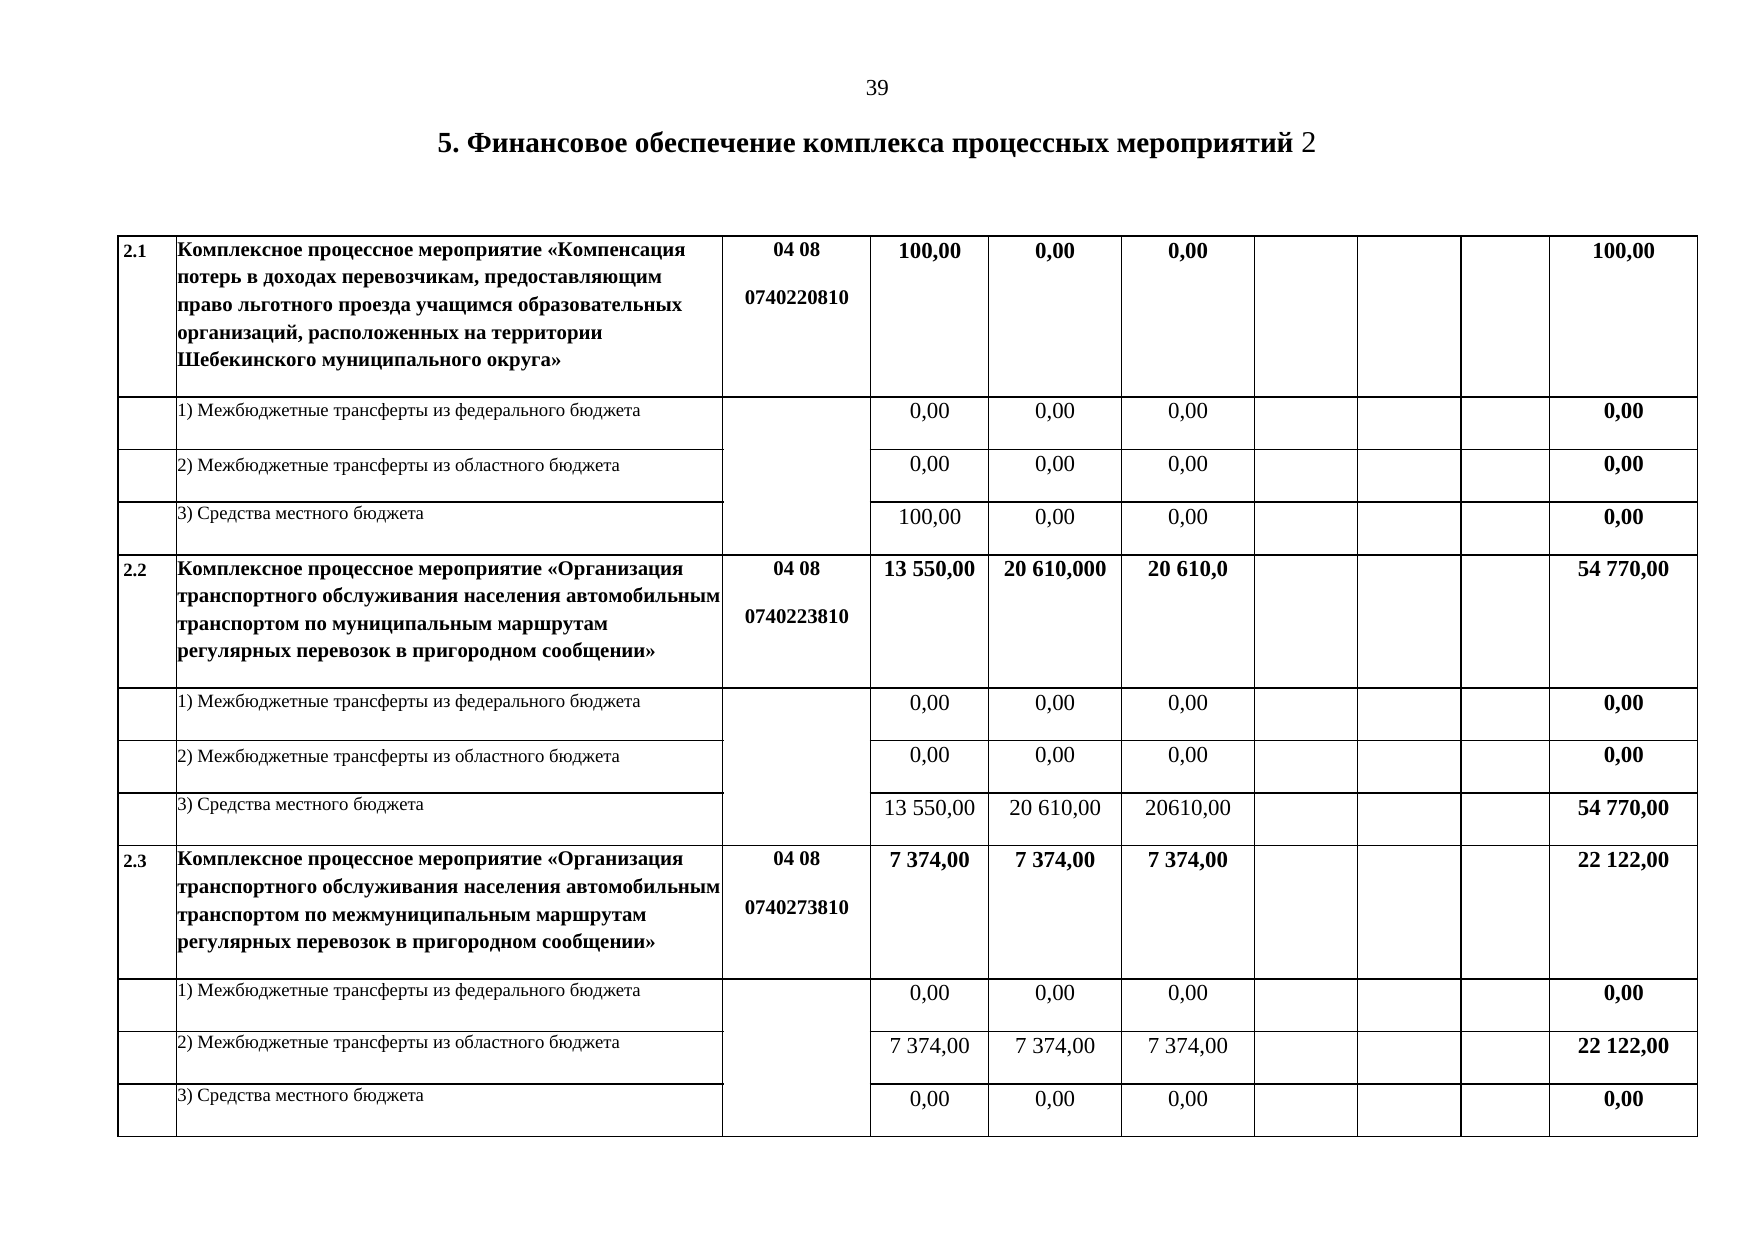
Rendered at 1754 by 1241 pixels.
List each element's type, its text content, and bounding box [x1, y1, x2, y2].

table_cell 0,00 [989, 1085, 1121, 1136]
table_cell 0,00 [1550, 741, 1697, 792]
table_header [1462, 237, 1549, 396]
table_cell [119, 980, 176, 1031]
table_cell 1) Межбюджетные трансферты из федерального бюджета [177, 980, 722, 1031]
table_cell 0,00 [1122, 450, 1254, 501]
table_cell [1462, 398, 1549, 449]
table_cell [1358, 450, 1460, 501]
table_cell [723, 689, 870, 845]
table_cell 54 770,00 [1550, 794, 1697, 845]
table_cell [119, 741, 176, 792]
table_cell 3) Средства местного бюджета [177, 503, 722, 554]
table_cell [1358, 1085, 1460, 1136]
table_cell 0,00 [1550, 450, 1697, 501]
table_cell 0,00 [1550, 980, 1697, 1031]
table_cell 0,00 [1122, 398, 1254, 449]
table_cell [1358, 503, 1460, 554]
table_cell [1358, 398, 1460, 449]
table_cell 0,00 [1550, 503, 1697, 554]
table_cell [119, 794, 176, 845]
table_cell 7 374,00 [989, 1032, 1121, 1083]
table_cell 0,00 [1122, 1085, 1254, 1136]
table_cell [1462, 741, 1549, 792]
table_cell 13 550,00 [871, 556, 988, 687]
table_cell 1) Межбюджетные трансферты из федерального бюджета [177, 398, 722, 449]
table_cell 54 770,00 [1550, 556, 1697, 687]
text 5. Финансовое обеспечение комплекса процессных мероприятий 2 [118, 124, 1636, 159]
table_cell [1462, 450, 1549, 501]
table_cell [1255, 689, 1357, 739]
table_cell [119, 1032, 176, 1083]
table_cell [1462, 556, 1549, 687]
table_cell Комплексное процессное мероприятие «Организация транспортного обслуживания населения автомобильным транспортом по муниципальным маршрутам регулярных перевозок в пригородном сообщении» [177, 556, 722, 687]
table_cell 2) Межбюджетные трансферты из областного бюджета [177, 741, 722, 792]
table_cell [1462, 794, 1549, 845]
table_cell [119, 450, 176, 501]
table_cell 2.2 [119, 556, 176, 687]
table_cell 0,00 [989, 450, 1121, 501]
table_cell 0,00 [871, 450, 988, 501]
table_cell [119, 689, 176, 739]
table_cell [1462, 980, 1549, 1031]
table_cell [1462, 689, 1549, 739]
table_cell [1255, 503, 1357, 554]
table_cell [1462, 503, 1549, 554]
table_cell 0,00 [989, 503, 1121, 554]
table_cell [119, 1085, 176, 1136]
table_header 100,00 [1550, 237, 1697, 396]
table_cell 0,00 [871, 689, 988, 739]
table_cell 0,00 [989, 398, 1121, 449]
table_cell 7 374,00 [871, 846, 988, 978]
table_cell [1358, 741, 1460, 792]
table_header 2.1 [119, 237, 176, 396]
table_cell 7 374,00 [989, 846, 1121, 978]
table_cell [1255, 398, 1357, 449]
table_cell 0,00 [871, 980, 988, 1031]
table_cell 13 550,00 [871, 794, 988, 845]
table_cell 0,00 [1122, 980, 1254, 1031]
table_cell [1462, 1032, 1549, 1083]
table_cell [1358, 794, 1460, 845]
table_cell [1255, 846, 1357, 978]
table_cell 0,00 [989, 741, 1121, 792]
table_cell 0,00 [1550, 689, 1697, 739]
table_cell [1462, 846, 1549, 978]
table_cell [1255, 794, 1357, 845]
table_cell 0,00 [1122, 741, 1254, 792]
table_cell 0,00 [1550, 1085, 1697, 1136]
table_cell 3) Средства местного бюджета [177, 794, 722, 845]
table_header 04 08 0740220810 [723, 237, 870, 396]
table_cell [119, 398, 176, 449]
table_cell 7 374,00 [1122, 1032, 1254, 1083]
table_cell [1358, 689, 1460, 739]
table_cell 0,00 [989, 980, 1121, 1031]
table_header Комплексное процессное мероприятие «Компенсация потерь в доходах перевозчикам, предоставляющим право льготного проезда учащимся образовательных организаций, расположенных на территории Шебекинского муниципального округа» [177, 237, 722, 396]
table_cell 2) Межбюджетные трансферты из областного бюджета [177, 450, 722, 501]
table_header [1358, 237, 1460, 396]
table_cell 20 610,0 [1122, 556, 1254, 687]
table_cell 0,00 [989, 689, 1121, 739]
table_header 0,00 [989, 237, 1121, 396]
table_cell 20 610,000 [989, 556, 1121, 687]
table_cell [1462, 1085, 1549, 1136]
table_cell 22 122,00 [1550, 1032, 1697, 1083]
table_cell 7 374,00 [871, 1032, 988, 1083]
table_cell 1) Межбюджетные трансферты из федерального бюджета [177, 689, 722, 739]
table_cell [1358, 846, 1460, 978]
table_cell [1255, 1085, 1357, 1136]
table_cell [1358, 1032, 1460, 1083]
table_cell 0,00 [1550, 398, 1697, 449]
table_cell 100,00 [871, 503, 988, 554]
table_header 100,00 [871, 237, 988, 396]
table_cell 0,00 [871, 741, 988, 792]
table_cell 20610,00 [1122, 794, 1254, 845]
table_cell [1358, 980, 1460, 1031]
table_cell 2) Межбюджетные трансферты из областного бюджета [177, 1032, 722, 1083]
table_cell 04 08 0740223810 [723, 556, 870, 687]
table_cell 7 374,00 [1122, 846, 1254, 978]
table_header 0,00 [1122, 237, 1254, 396]
table_cell 0,00 [1122, 503, 1254, 554]
table_cell [1255, 1032, 1357, 1083]
table_cell 22 122,00 [1550, 846, 1697, 978]
table_cell [1255, 741, 1357, 792]
table_cell 3) Средства местного бюджета [177, 1085, 722, 1136]
table_cell 0,00 [1122, 689, 1254, 739]
table_cell [723, 398, 870, 554]
table_cell 0,00 [871, 398, 988, 449]
table_cell 0,00 [871, 1085, 988, 1136]
table_cell [1358, 556, 1460, 687]
table_cell 04 08 0740273810 [723, 846, 870, 978]
table_cell 2.3 [119, 846, 176, 978]
table_header [1255, 237, 1357, 396]
table_cell [1255, 980, 1357, 1031]
table_cell 20 610,00 [989, 794, 1121, 845]
table_cell [119, 503, 176, 554]
table_cell [1255, 450, 1357, 501]
table_cell [1255, 556, 1357, 687]
table_cell [723, 980, 870, 1136]
